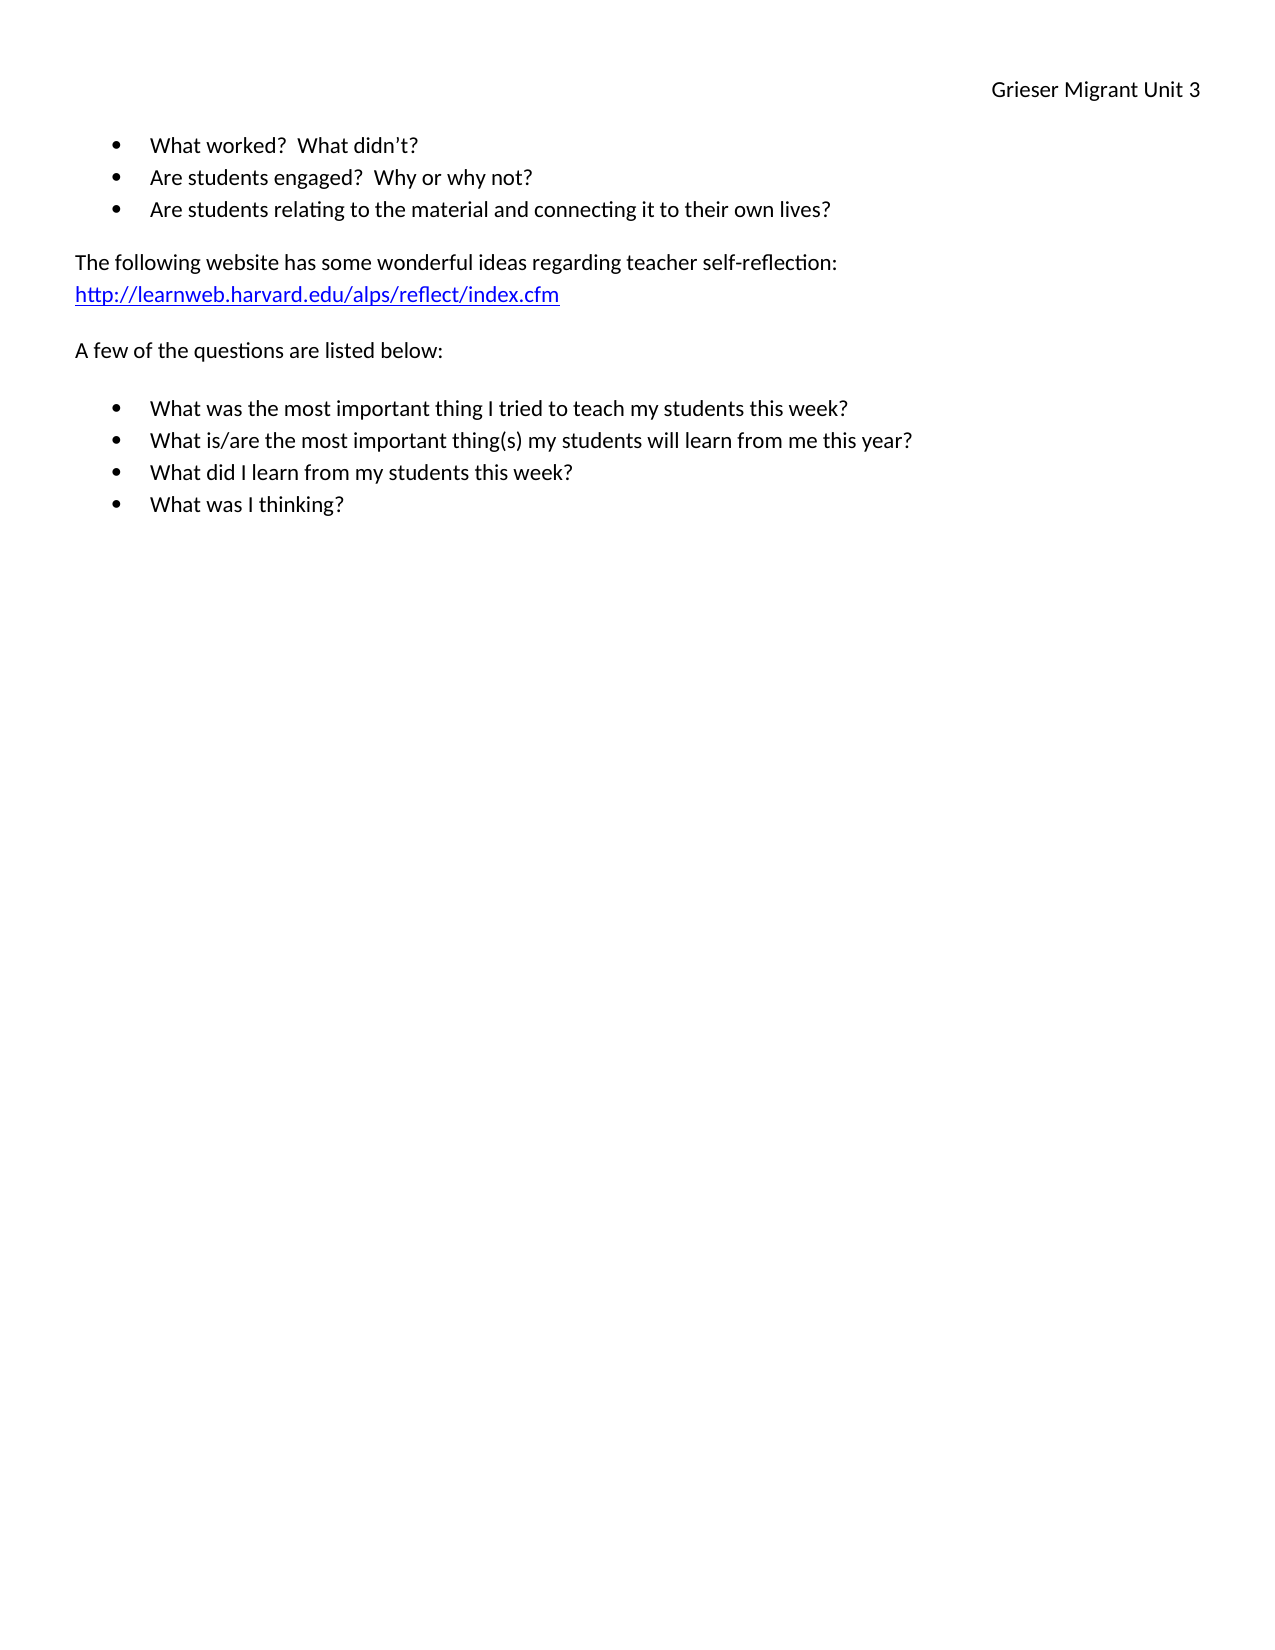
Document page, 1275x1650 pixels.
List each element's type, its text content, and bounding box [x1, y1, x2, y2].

text The following website has some wonderful ideas regarding teacher self-reflection: [75, 248, 1200, 276]
list What is/are the most important thing(s) my students will learn from me this year? [112, 426, 1200, 454]
list Are students relating to the material and connecting it to their own lives? [112, 195, 1200, 223]
list What was I thinking? [112, 490, 1200, 518]
list What worked? What didn’t? [112, 131, 1200, 159]
text http://learnweb.harvard.edu/alps/reflect/index.cfm [75, 281, 1200, 309]
list Are students engaged? Why or why not? [112, 163, 1200, 191]
list What did I learn from my students this week? [112, 458, 1200, 486]
list What was the most important thing I tried to teach my students this week? [112, 394, 1200, 422]
text A few of the questions are listed below: [75, 337, 1200, 365]
